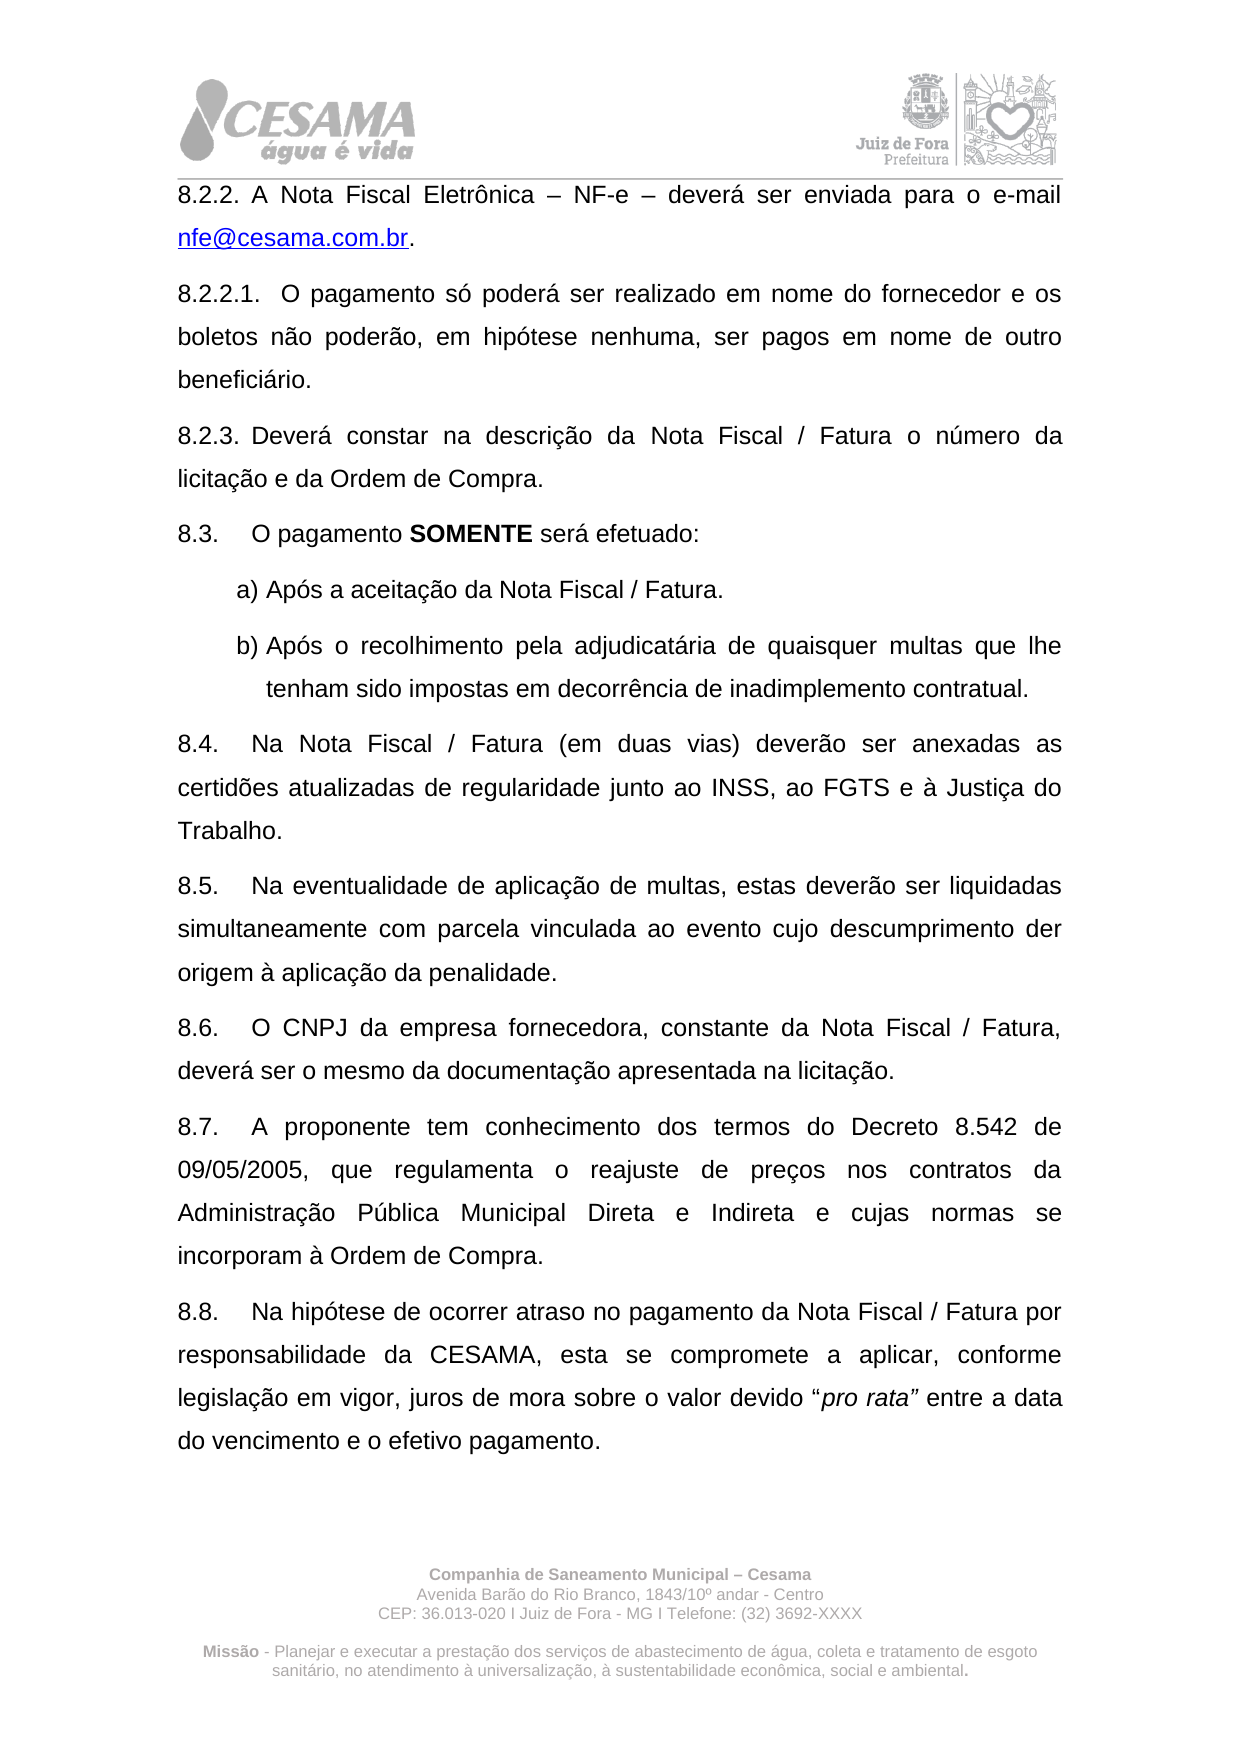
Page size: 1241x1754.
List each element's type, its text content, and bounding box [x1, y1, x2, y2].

list Na eventualidade de aplicação de multas, estas deverão ser liquidadas simultaneamente com parcela vinculada ao evento cujo descumprimento der origem à aplicação da penalidade. [177, 871, 1063, 986]
list Deverá constar na descrição da Nota Fiscal / Fatura o número da licitação e da Ordem de Compra. [177, 421, 1063, 492]
list Na hipótese de ocorrer atraso no pagamento da Nota Fiscal / Fatura por responsabilidade da CESAMA, esta se compromete a aplicar, conforme legislação em vigor, juros de mora sobre o valor devido “pro rata” entre a data do vencimento e o efetivo pagamento. [177, 1297, 1063, 1455]
list Após a aceitação da Nota Fiscal / Fatura. [236, 575, 1063, 604]
list O CNPJ da empresa fornecedora, constante da Nota Fiscal / Fatura, deverá ser o mesmo da documentação apresentada na licitação. [177, 1013, 1063, 1085]
picture [177, 73, 1064, 180]
list A Nota Fiscal Eletrônica – NF-e – deverá ser enviada para o e-mail nfe@cesama.com.br. [177, 180, 1063, 252]
list A proponente tem conhecimento dos termos do Decreto 8.542 de 09/05/2005, que regulamenta o reajuste de preços nos contratos da Administração Pública Municipal Direta e Indireta e cujas normas se incorporam à Ordem de Compra. [177, 1112, 1063, 1270]
list Após o recolhimento pela adjudicatária de quaisquer multas que lhe tenham sido impostas em decorrência de inadimplemento contratual. [236, 631, 1063, 702]
list O pagamento só poderá ser realizado em nome do fornecedor e os boletos não poderão, em hipótese nenhuma, ser pagos em nome de outro beneficiário. [177, 279, 1063, 394]
list O pagamento SOMENTE será efetuado: [177, 519, 1063, 548]
list Na Nota Fiscal / Fatura (em duas vias) deverão ser anexadas as certidões atualizadas de regularidade junto ao INSS, ao FGTS e à Justiça do Trabalho. [177, 729, 1063, 844]
